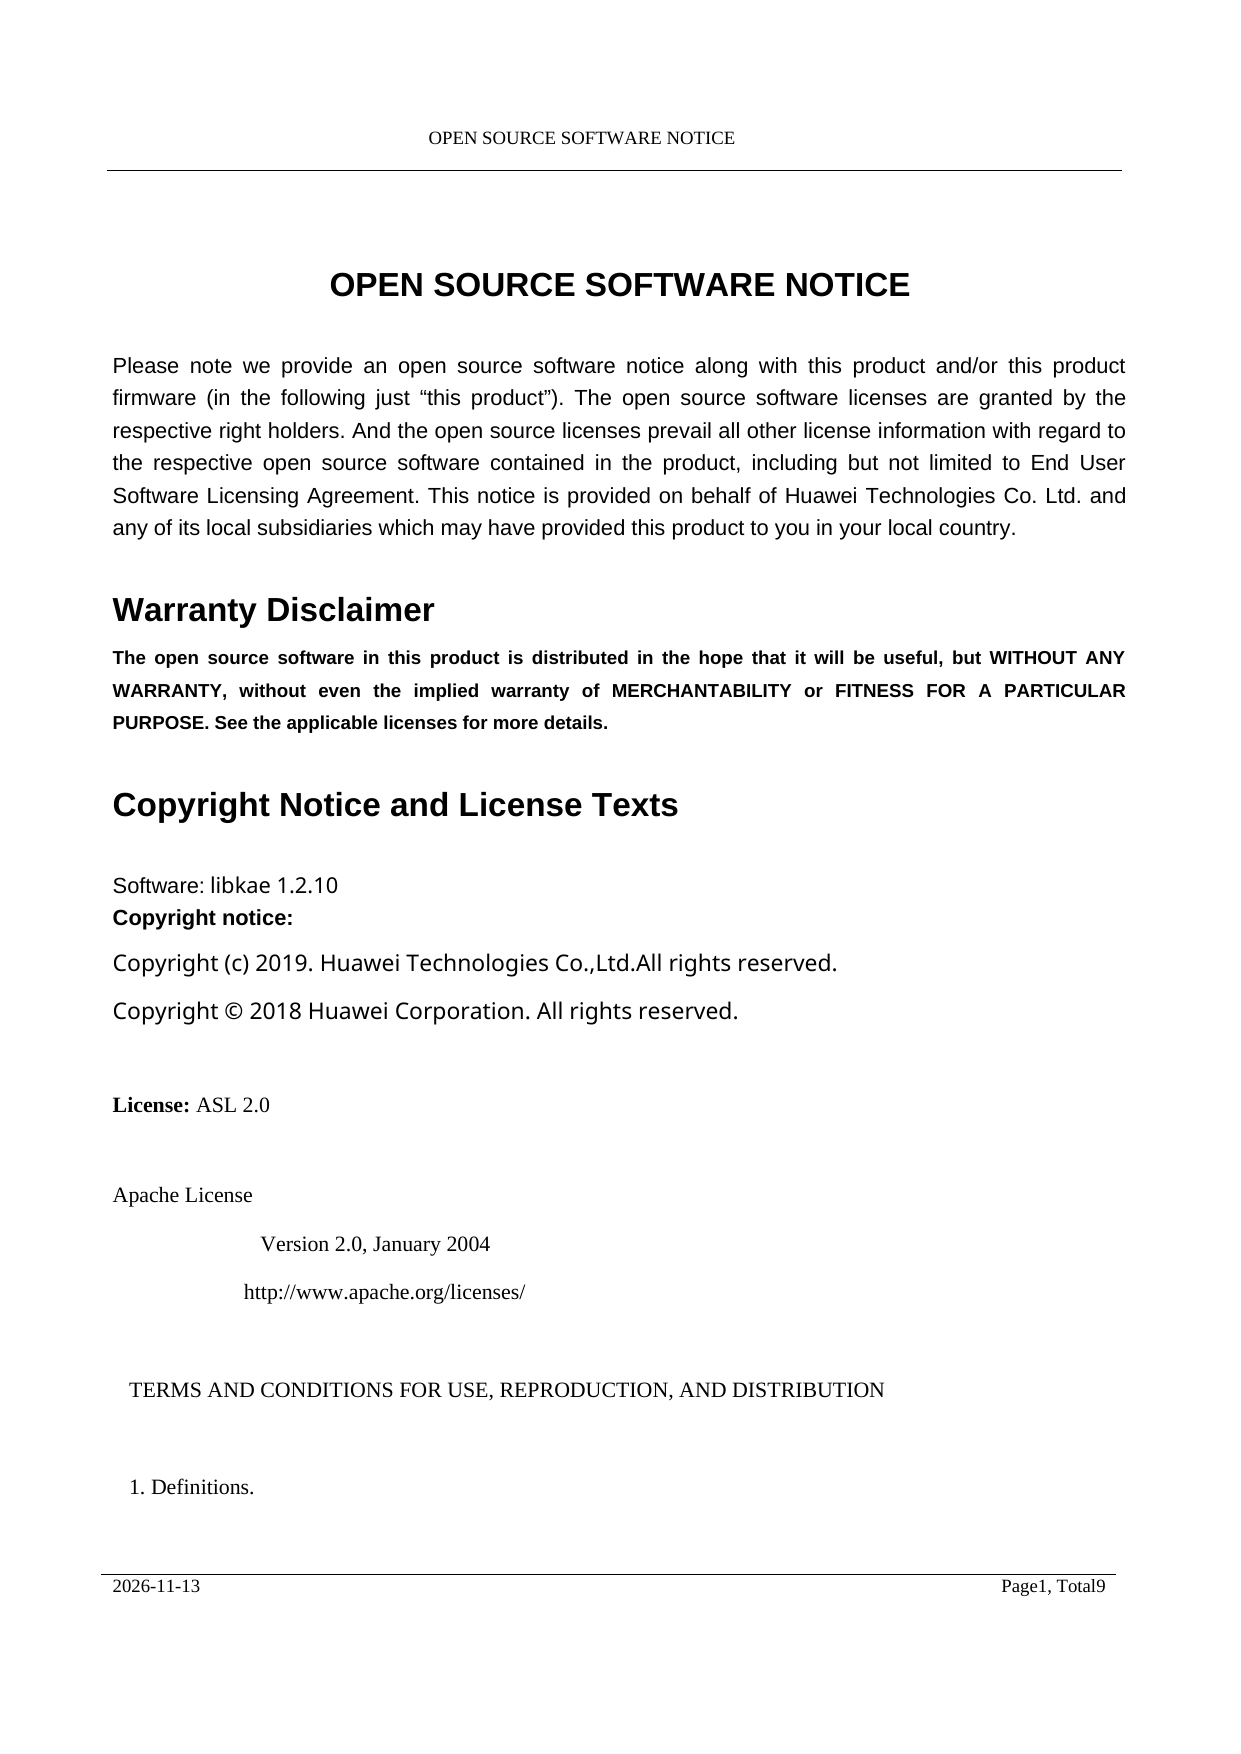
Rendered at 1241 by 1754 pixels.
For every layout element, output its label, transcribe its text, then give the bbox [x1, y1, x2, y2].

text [112, 1178, 1128, 1503]
text Warranty Disclaimer [112, 576, 1128, 641]
text Copyright notice: [112, 901, 1128, 934]
text The open source software in this product is distributed in the hope that it will be useful, but WITHOUT ANY WARRANTY, without even the implied warranty of MERCHANTABILITY or FITNESS FOR A PARTICULAR PURPOSE. See the applicable licenses for more details. [112, 641, 1128, 739]
text Software: libkae 1.2.10 [112, 869, 1128, 901]
text OPEN SOURCE SOFTWARE NOTICE [112, 251, 1128, 316]
text Copyright (c) 2019. Huawei Technologies Co.,Ltd.All rights reserved. [112, 947, 1128, 979]
text Please note we provide an open source software notice along with this product and/or this product firmware (in the following just “this product”). The open source software licenses are granted by the respective right holders. And the open source licenses prevail all other license information with regard to the respective open source software contained in the product, including but not limited to End User Software Licensing Agreement. This notice is provided on behalf of Huawei Technologies Co. Ltd. and any of its local subsidiaries which may have provided this product to you in your local country. [112, 349, 1128, 544]
text Copyright Notice and License Texts [112, 771, 1128, 836]
text Copyright © 2018 Huawei Corporation. All rights reserved. [112, 995, 1128, 1027]
text License: ASL 2.0 [112, 1088, 1128, 1120]
